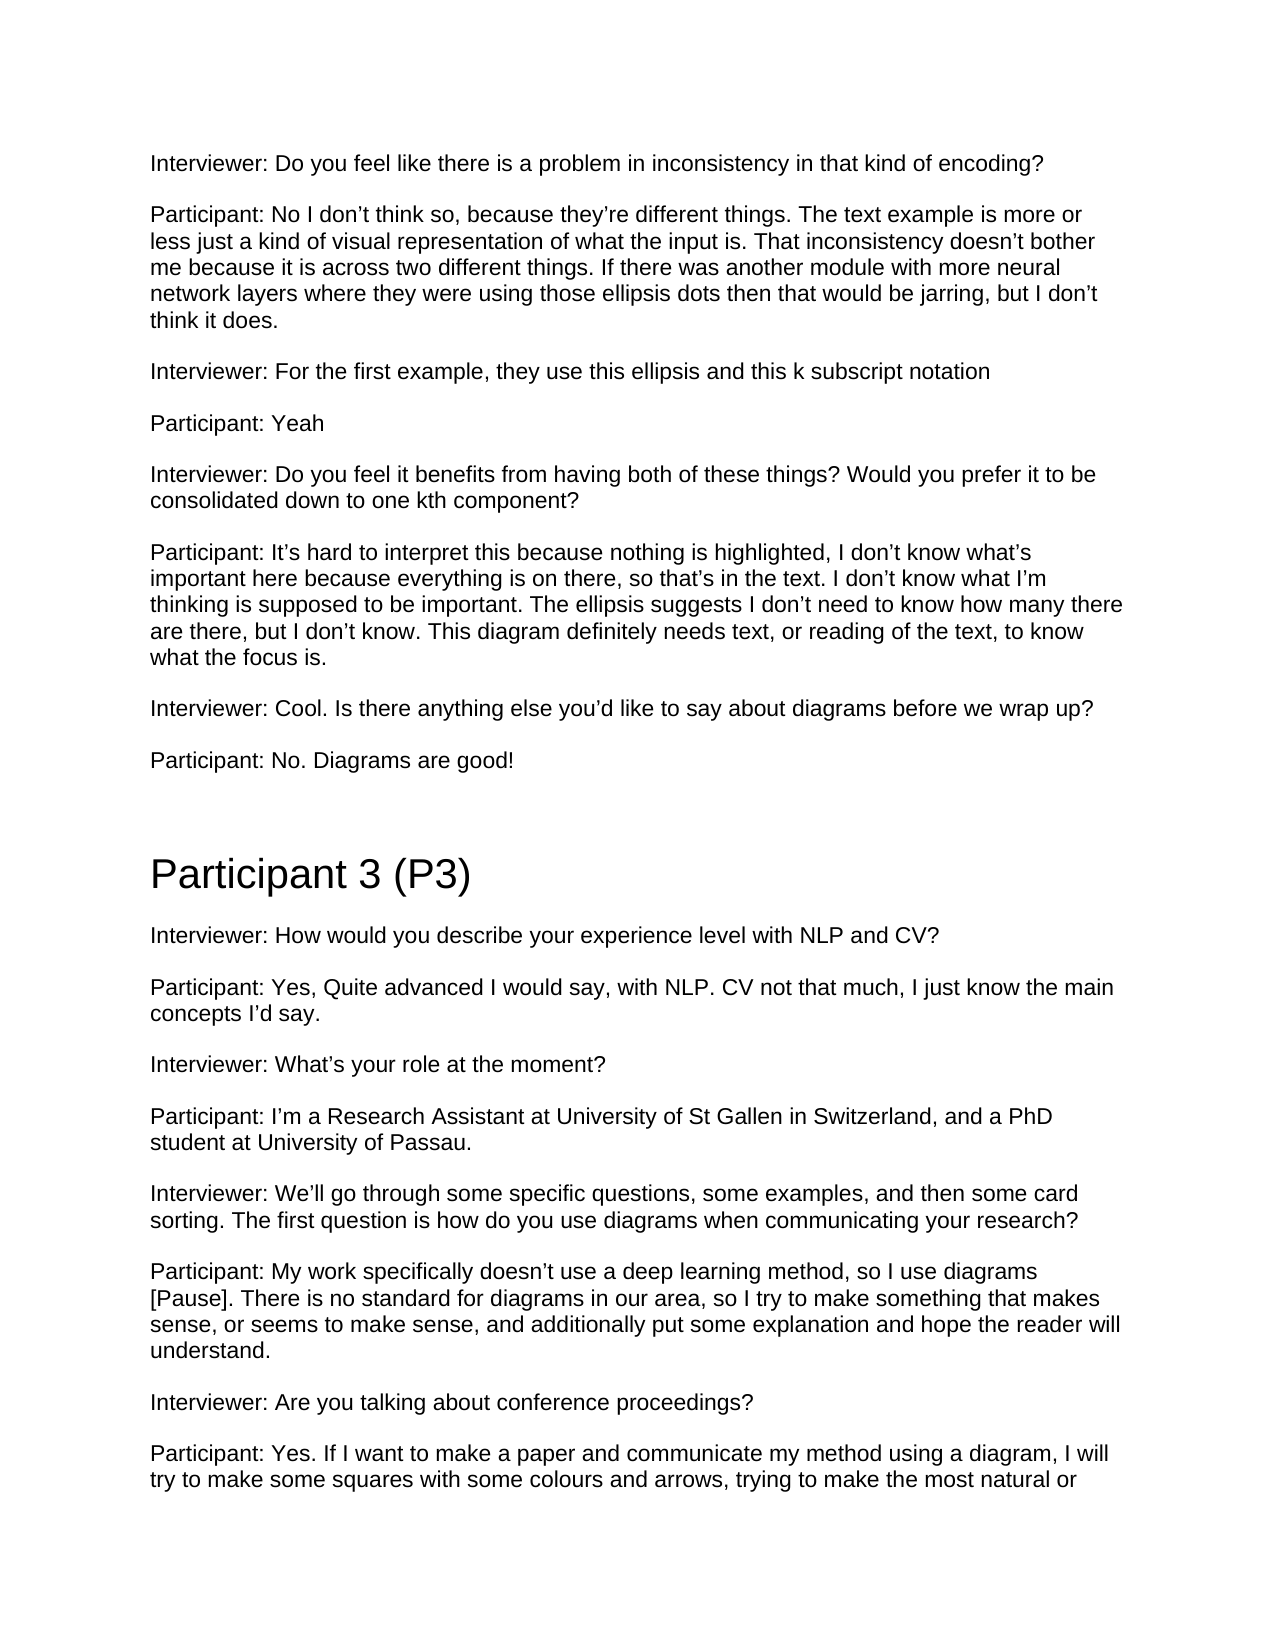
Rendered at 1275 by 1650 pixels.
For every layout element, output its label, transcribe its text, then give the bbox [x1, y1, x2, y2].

text Participant: No. Diagrams are good! [150, 747, 1125, 773]
subtitle Participant 3 (P3) [150, 849, 1125, 897]
text Participant: It’s hard to interpret this because nothing is highlighted, I don’t know what’s important here because everything is on there, so that’s in the text. I don’t know what I’m thinking is supposed to be important. The ellipsis suggests I don’t need to know how many there are there, but I don’t know. This diagram definitely needs text, or reading of the text, to know what the focus is. [150, 538, 1125, 670]
text Participant: No I don’t think so, because they’re different things. The text example is more or less just a kind of visual representation of what the input is. That inconsistency doesn’t bother me because it is across two different things. If there was another module with more neural network layers where they were using those ellipsis dots then that would be jarring, but I don’t think it does. [150, 201, 1125, 333]
text Interviewer: We’ll go through some specific questions, some examples, and then some card sorting. The first question is how do you use diagrams when communicating your research? [150, 1180, 1125, 1233]
text Interviewer: How would you describe your experience level with NLP and CV? [150, 922, 1125, 949]
text Interviewer: What’s your role at the moment? [150, 1051, 1125, 1078]
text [150, 1440, 1125, 1493]
text Interviewer: Do you feel it benefits from having both of these things? Would you prefer it to be consolidated down to one kth component? [150, 461, 1125, 513]
text Participant: I’m a Research Assistant at University of St Gallen in Switzerland, and a PhD student at University of Passau. [150, 1103, 1125, 1155]
text Participant: My work specifically doesn’t use a deep learning method, so I use diagrams [Pause]. There is no standard for diagrams in our area, so I try to make something that makes sense, or seems to make sense, and additionally put some explanation and hope the reader will understand. [150, 1258, 1125, 1363]
text Participant: Yes, Quite advanced I would say, with NLP. CV not that much, I just know the main concepts I’d say. [150, 974, 1125, 1026]
text Participant: Yeah [150, 409, 1125, 436]
text Interviewer: Are you talking about conference proceedings? [150, 1388, 1125, 1415]
text Interviewer: Cool. Is there anything else you’d like to say about diagrams before we wrap up? [150, 695, 1125, 722]
text Interviewer: For the first example, they use this ellipsis and this k subscript notation [150, 358, 1125, 384]
text Interviewer: Do you feel like there is a problem in inconsistency in that kind of encoding? [150, 150, 1125, 176]
